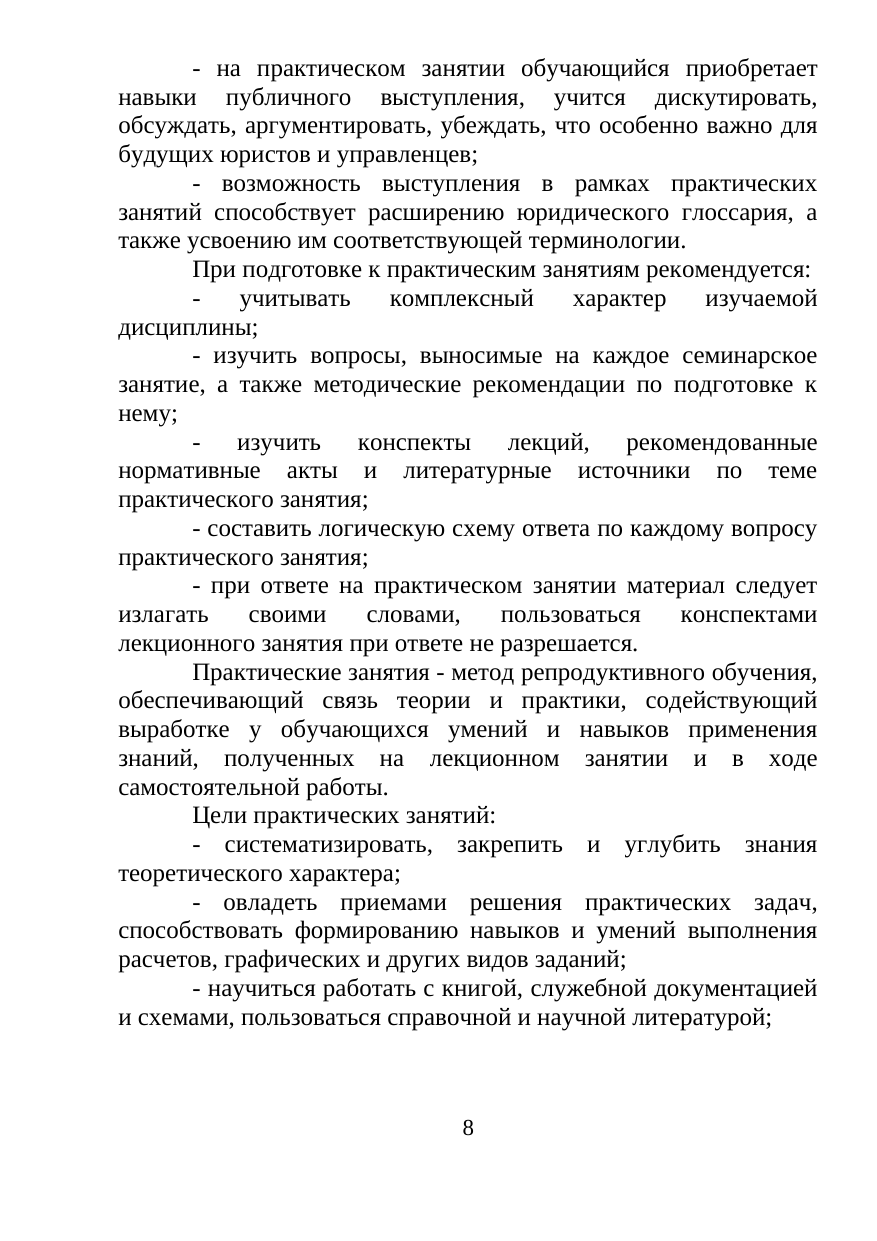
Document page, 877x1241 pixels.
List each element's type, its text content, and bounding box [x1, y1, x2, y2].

text - возможность выступления в рамках практических занятий способствует расширению юридического глоссария, а также усвоению им соответствующей терминологии. [118, 168, 818, 254]
text - на практическом занятии обучающийся приобретает навыки публичного выступления, учится дискутировать, обсуждать, аргументировать, убеждать, что особенно важно для будущих юристов и управленцев; [118, 53, 818, 168]
text - овладеть приемами решения практических задач, способствовать формированию навыков и умений выполнения расчетов, графических и других видов заданий; [118, 887, 818, 973]
text Практические занятия - метод репродуктивного обучения, обеспечивающий связь теории и практики, содействующий выработке у обучающихся умений и навыков применения знаний, полученных на лекционном занятии и в ходе самостоятельной работы. [118, 657, 818, 801]
text - составить логическую схему ответа по каждому вопросу практического занятия; [118, 513, 818, 571]
text При подготовке к практическим занятиям рекомендуется: [118, 254, 818, 283]
text - изучить конспекты лекций, рекомендованные нормативные акты и литературные источники по теме практического занятия; [118, 427, 818, 513]
text Цели практических занятий: [118, 801, 818, 829]
text - систематизировать, закрепить и углубить знания теоретического характера; [118, 829, 818, 887]
text - учитывать комплексный характер изучаемой дисциплины; [118, 283, 818, 341]
text - научиться работать с книгой, служебной документацией и схемами, пользоваться справочной и научной литературой; [118, 973, 818, 1031]
text - при ответе на практическом занятии материал следует излагать своими словами, пользоваться конспектами лекционного занятия при ответе не разрешается. [118, 571, 818, 657]
text - изучить вопросы, выносимые на каждое семинарское занятие, а также методические рекомендации по подготовке к нему; [118, 341, 818, 427]
